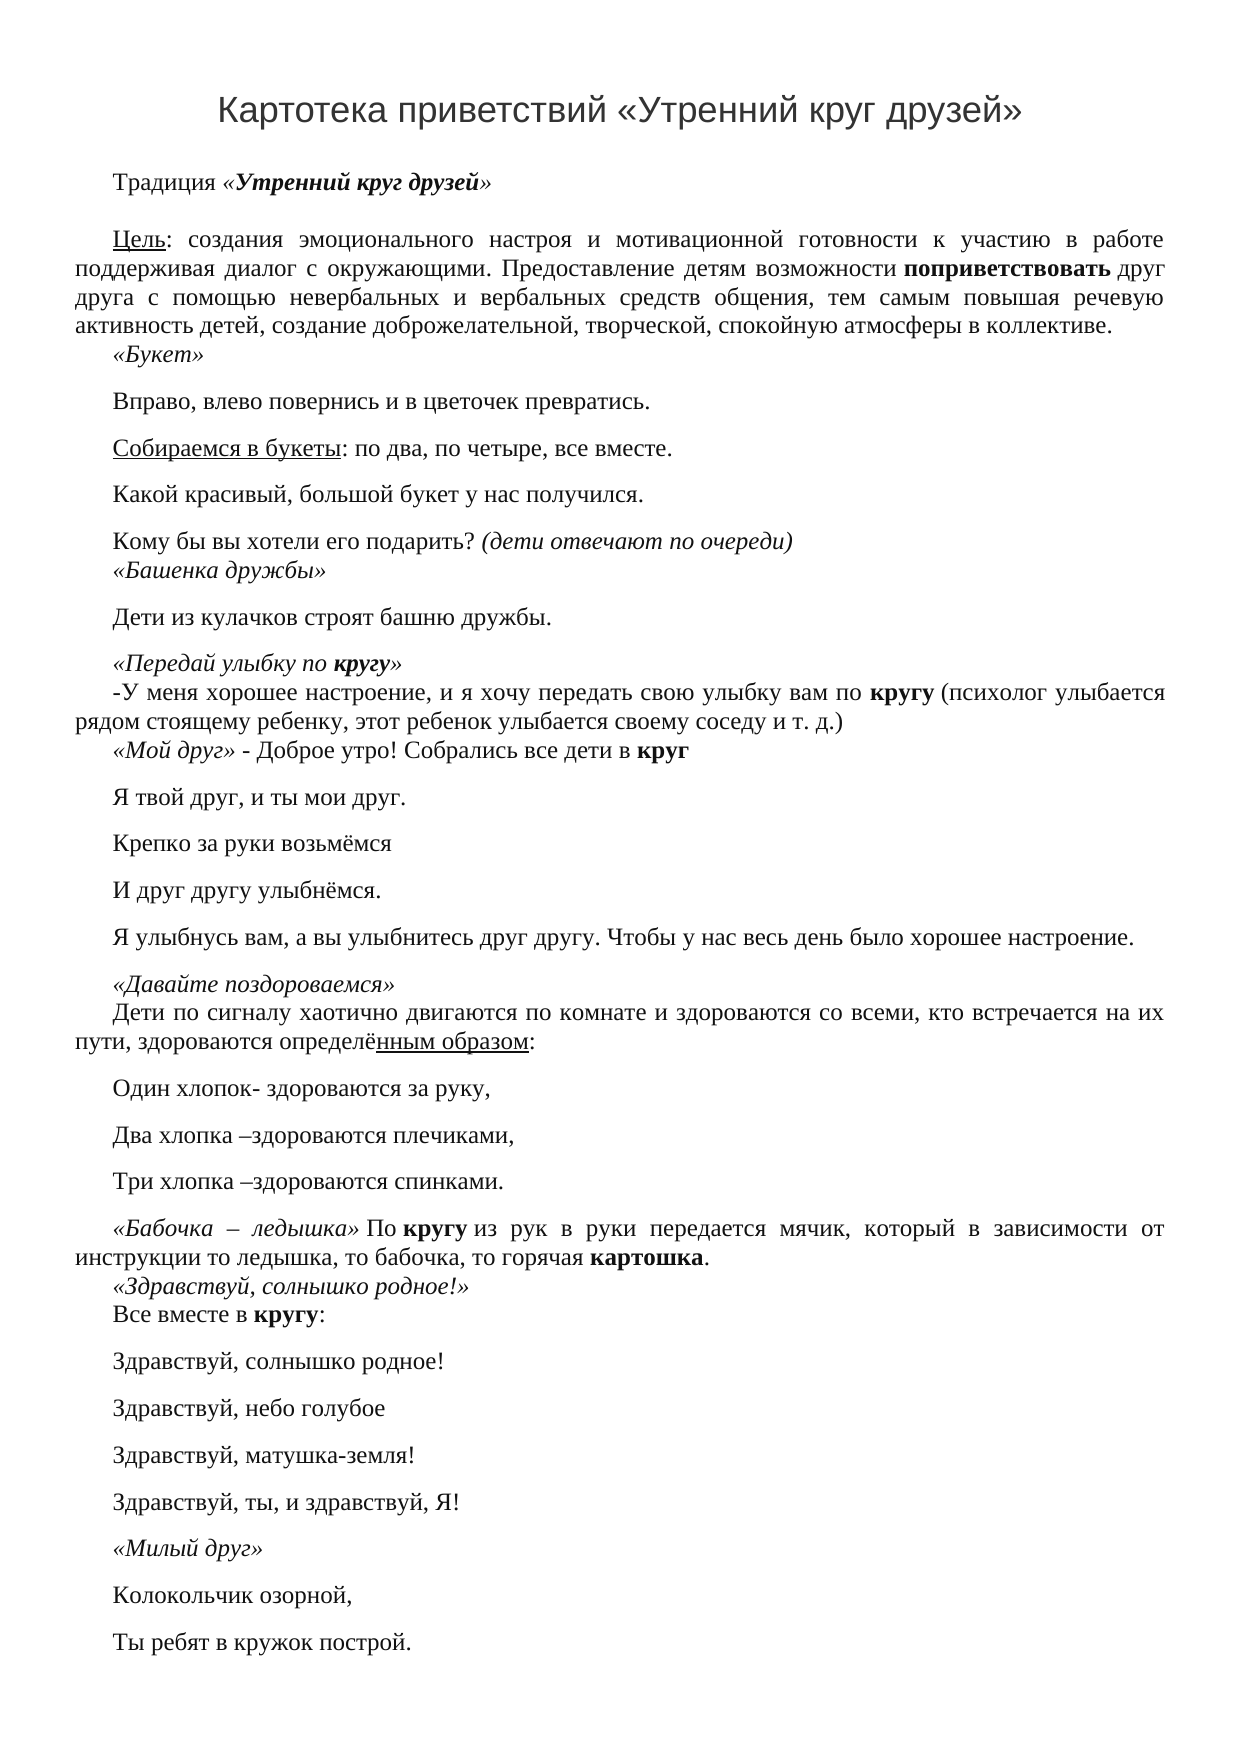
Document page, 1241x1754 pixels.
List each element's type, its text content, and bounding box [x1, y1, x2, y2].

text Все вместе в кругу: [75, 1299, 1165, 1328]
text Я улыбнусь вам, а вы улыбнитесь друг другу. Чтобы у нас весь день было хорошее настроение. [75, 922, 1165, 951]
text Собираемся в букеты: по два, по четыре, все вместе. [75, 433, 1165, 461]
text Один хлопок- здороваются за руку, [75, 1073, 1165, 1102]
text -У меня хорошее настроение, и я хочу передать свою улыбку вам по кругу (психолог улыбается рядом стоящему ребенку, этот ребенок улыбается своему соседу и т. д.) [75, 677, 1165, 735]
text Дети из кулачков строят башню дружбы. [75, 602, 1165, 631]
text «Мой друг» - Доброе утро! Собрались все дети в круг [75, 735, 1165, 763]
text «Букет» [75, 339, 1165, 368]
text Здравствуй, солнышко родное! [75, 1346, 1165, 1375]
text И друг другу улыбнёмся. [75, 875, 1165, 904]
text Три хлопка –здороваются спинками. [75, 1166, 1165, 1195]
text «Здравствуй, солнышко родное!» [75, 1271, 1165, 1299]
text «Башенка дружбы» [75, 555, 1165, 584]
text Ты ребят в кружок построй. [75, 1627, 1165, 1656]
text Два хлопка –здороваются плечиками, [75, 1120, 1165, 1148]
text «Давайте поздороваемся» [75, 969, 1165, 997]
text Здравствуй, ты, и здравствуй, Я! [75, 1487, 1165, 1515]
text Кому бы вы хотели его подарить? (дети отвечают по очереди) [75, 526, 1165, 555]
text Цель: создания эмоционального настроя и мотивационной готовности к участию в работе поддерживая диалог с окружающими. Предоставление детям возможности поприветствовать друг друга с помощью невербальных и вербальных средств общения, тем самым повышая речевую активность детей, создание доброжелательной, творческой, спокойную атмосферы в коллективе. [75, 224, 1165, 339]
text «Бабочка – ледышка» По кругу из рук в руки передается мячик, который в зависимости от инструкции то ледышка, то бабочка, то горячая картошка. [75, 1213, 1165, 1271]
text Вправо, влево повернись и в цветочек превратись. [75, 386, 1165, 415]
text «Милый друг» [75, 1533, 1165, 1562]
text Колокольчик озорной, [75, 1580, 1165, 1609]
text «Передай улыбку по кругу» [75, 648, 1165, 677]
text Картотека приветствий «Утренний круг друзей» [75, 89, 1165, 131]
text Здравствуй, небо голубое [75, 1393, 1165, 1422]
text Традиция «Утренний круг друзей» [75, 167, 1165, 195]
text Крепко за руки возьмёмся [75, 828, 1165, 857]
text Какой красивый, большой букет у нас получился. [75, 479, 1165, 508]
text Здравствуй, матушка-земля! [75, 1440, 1165, 1468]
text Дети по сигналу хаотично двигаются по комнате и здороваются со всеми, кто встречается на их пути, здороваются определённым образом: [75, 997, 1165, 1055]
text Я твой друг, и ты мои друг. [75, 782, 1165, 810]
